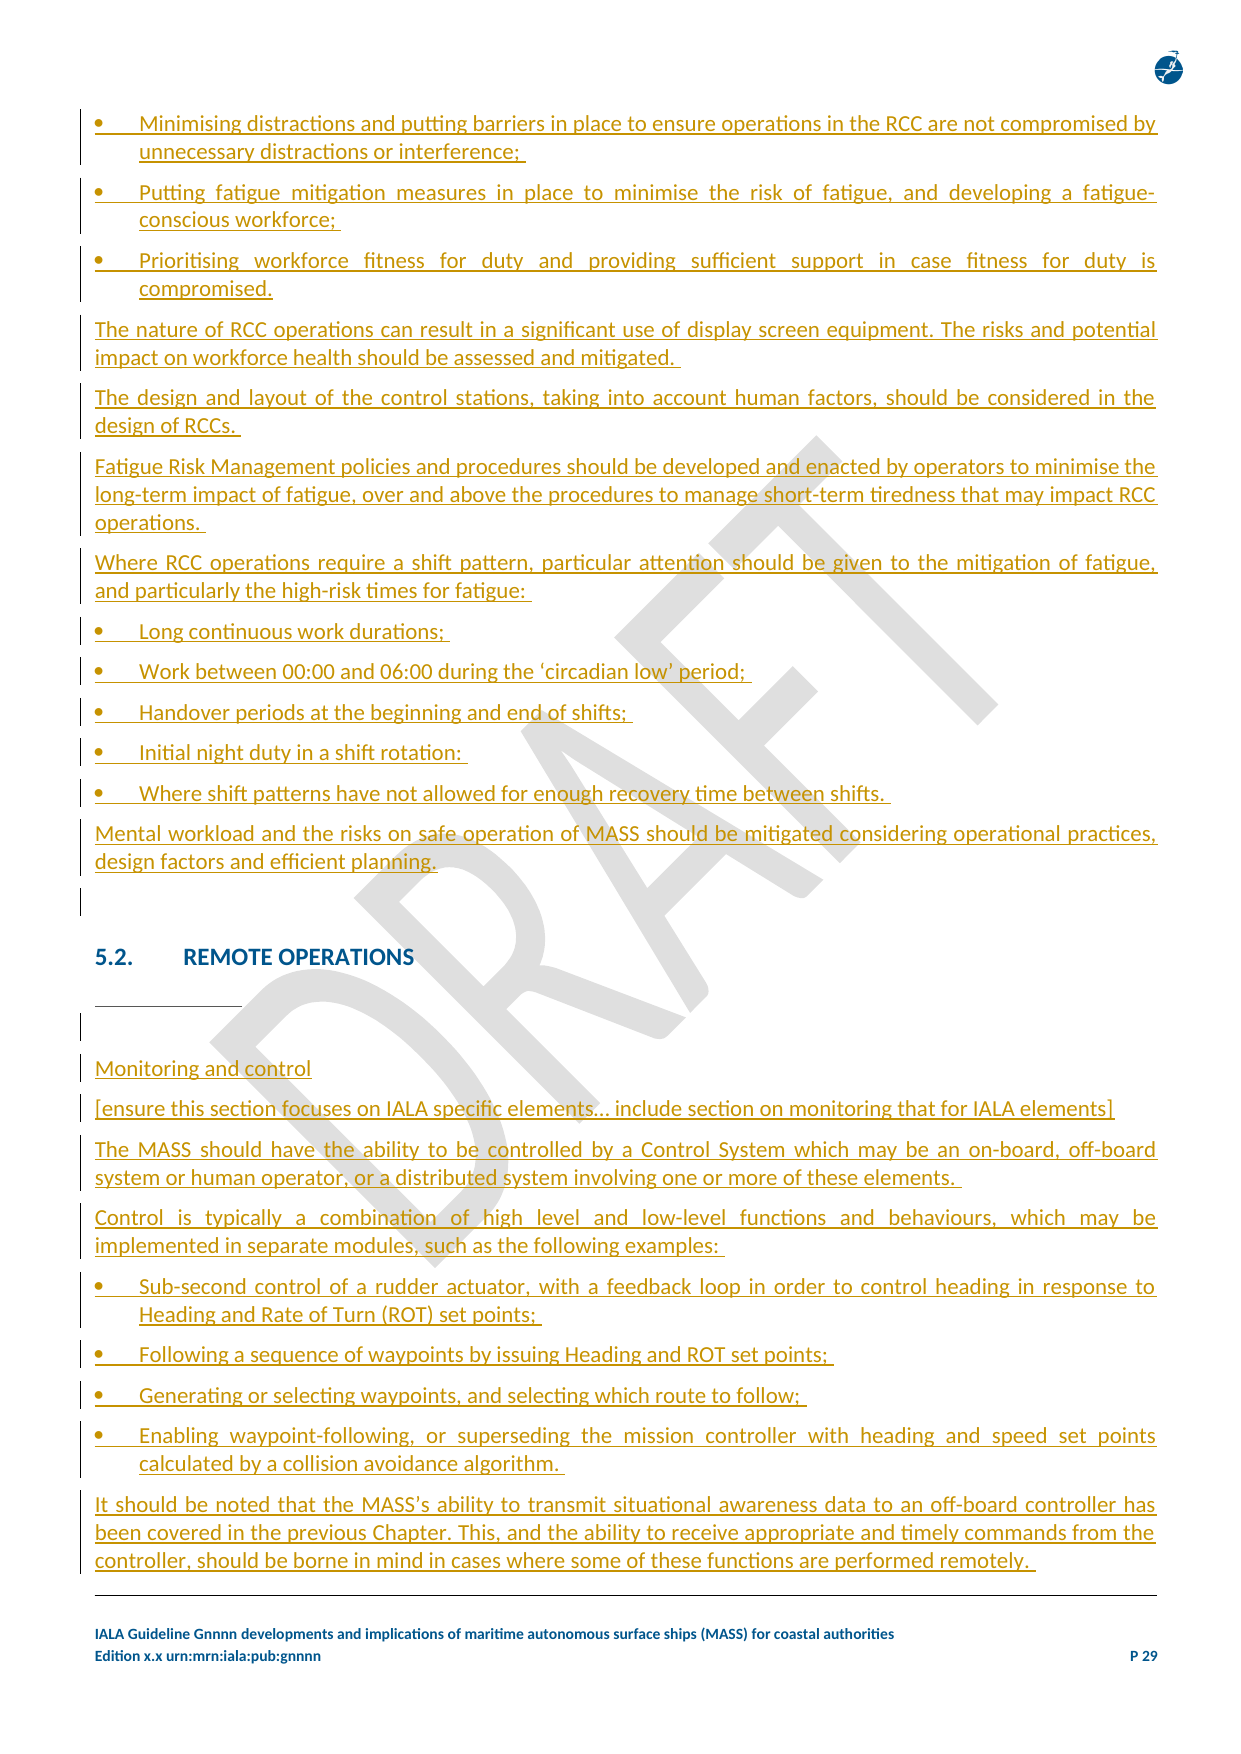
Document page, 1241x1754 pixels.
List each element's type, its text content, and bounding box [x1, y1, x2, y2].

subtitle Remote Operations [94, 941, 1157, 972]
picture [1123, 0, 1241, 119]
